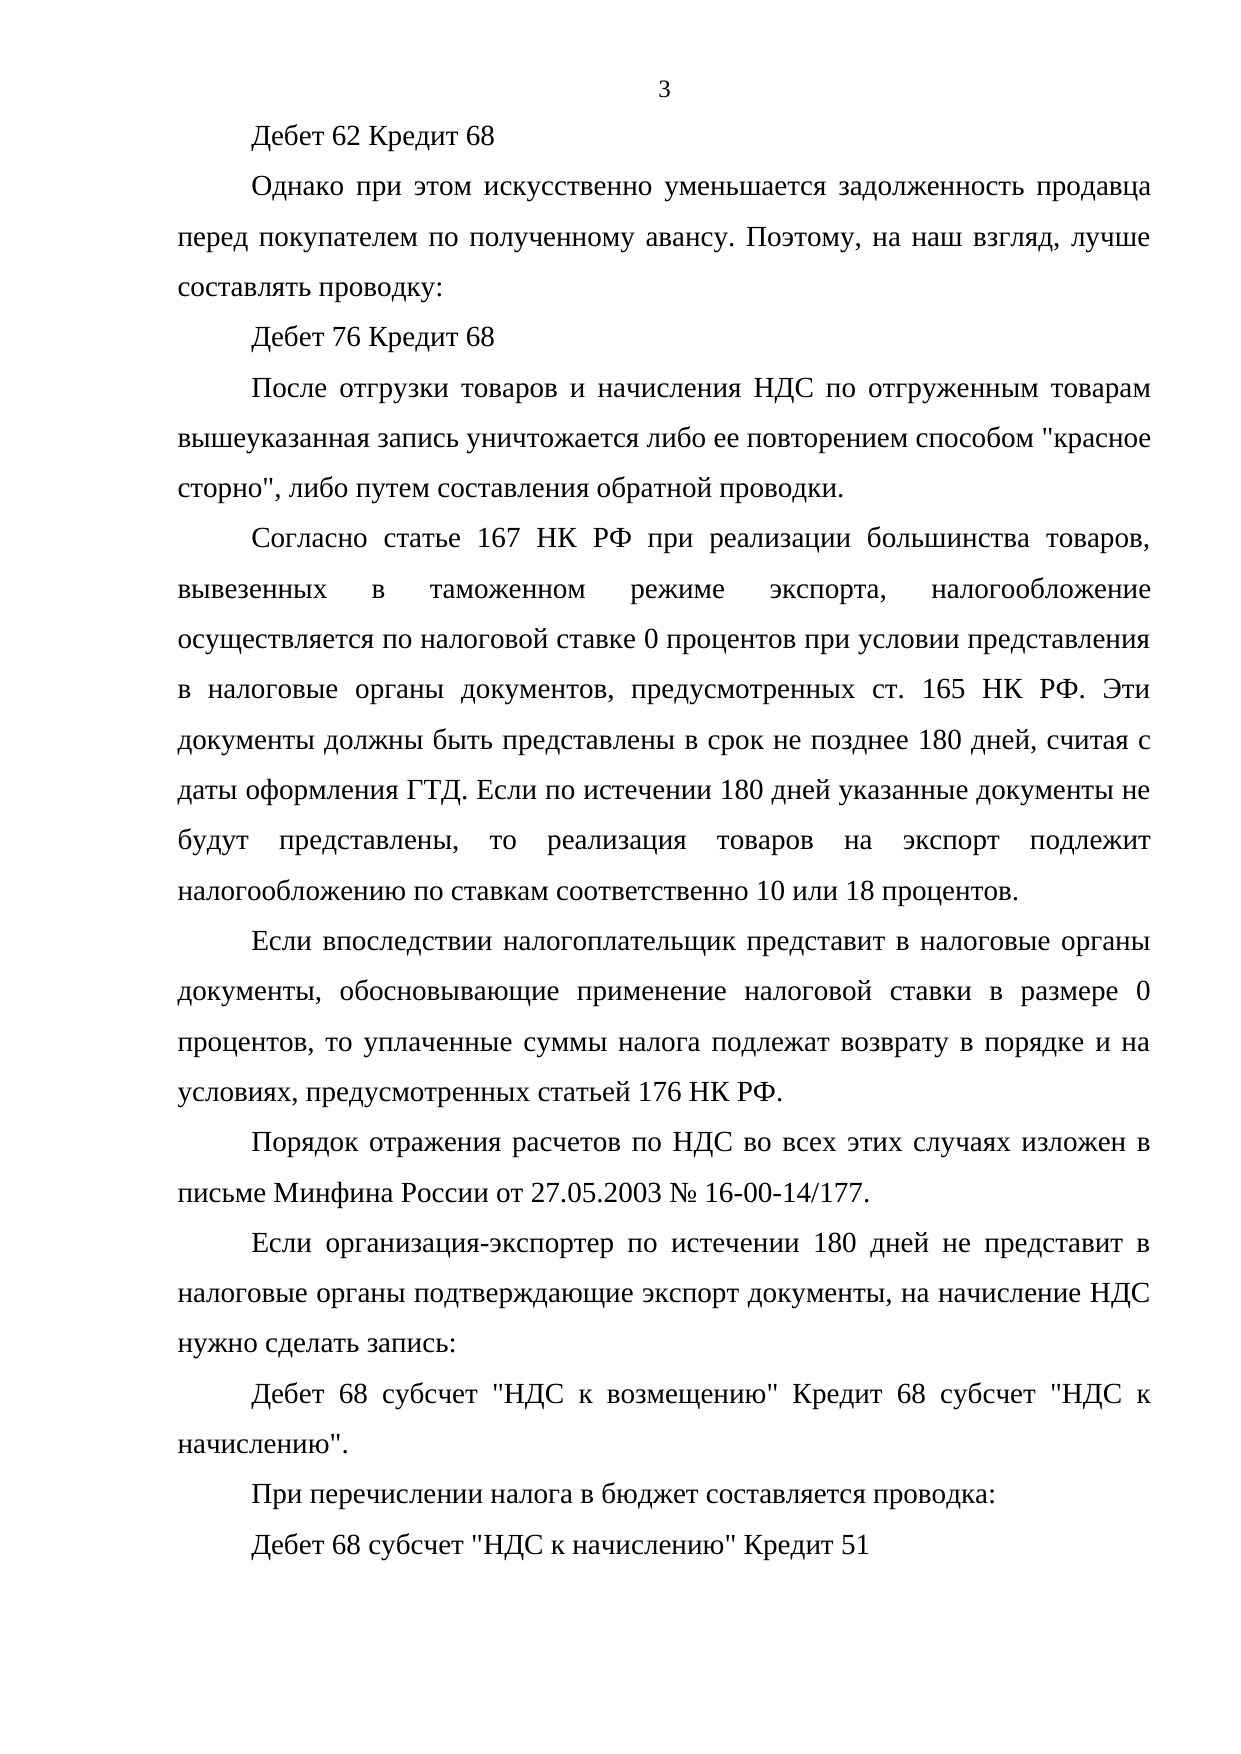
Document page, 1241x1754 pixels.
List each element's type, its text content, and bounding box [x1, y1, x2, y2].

text При перечислении налога в бюджет составляется проводка: [177, 1477, 1152, 1510]
text Дебет 68 субсчет "НДС к возмещению" Кредит 68 субсчет "НДС к начислению". [177, 1376, 1152, 1460]
text Согласно статье 167 НК РФ при реализации большинства товаров, вывезенных в таможенном режиме экспорта, налогообложение осуществляется по налоговой ставке 0 процентов при условии представления в налоговые органы документов, предусмотренных ст. 165 НК РФ. Эти документы должны быть представлены в срок не позднее 180 дней, считая с даты оформления ГТД. Если по истечении 180 дней указанные документы не будут представлены, то реализация товаров на экспорт подлежит налогообложению по ставкам соответственно 10 или 18 процентов. [177, 521, 1152, 906]
text Однако при этом искусственно уменьшается задолженность продавца перед покупателем по полученному авансу. Поэтому, на наш взгляд, лучше составлять проводку: [177, 168, 1152, 303]
text Порядок отражения расчетов по НДС во всех этих случаях изложен в письме Минфина России от 27.05.2003 № 16-00-14/177. [177, 1124, 1152, 1208]
text Дебет 62 Кредит 68 [177, 118, 1152, 152]
text Дебет 68 субсчет "НДС к начислению" Кредит 51 [177, 1527, 1152, 1560]
text После отгрузки товаров и начисления НДС по отгруженным товарам вышеуказанная запись уничтожается либо ее повторением способом "красное сторно", либо путем составления обратной проводки. [177, 370, 1152, 504]
text Если впоследствии налогоплательщик представит в налоговые органы документы, обосновывающие применение налоговой ставки в размере 0 процентов, то уплаченные суммы налога подлежат возврату в порядке и на условиях, предусмотренных статьей 176 НК РФ. [177, 923, 1152, 1108]
text Дебет 76 Кредит 68 [177, 319, 1152, 353]
text Если организация-экспортер по истечении 180 дней не представит в налоговые органы подтверждающие экспорт документы, на начисление НДС нужно сделать запись: [177, 1225, 1152, 1359]
